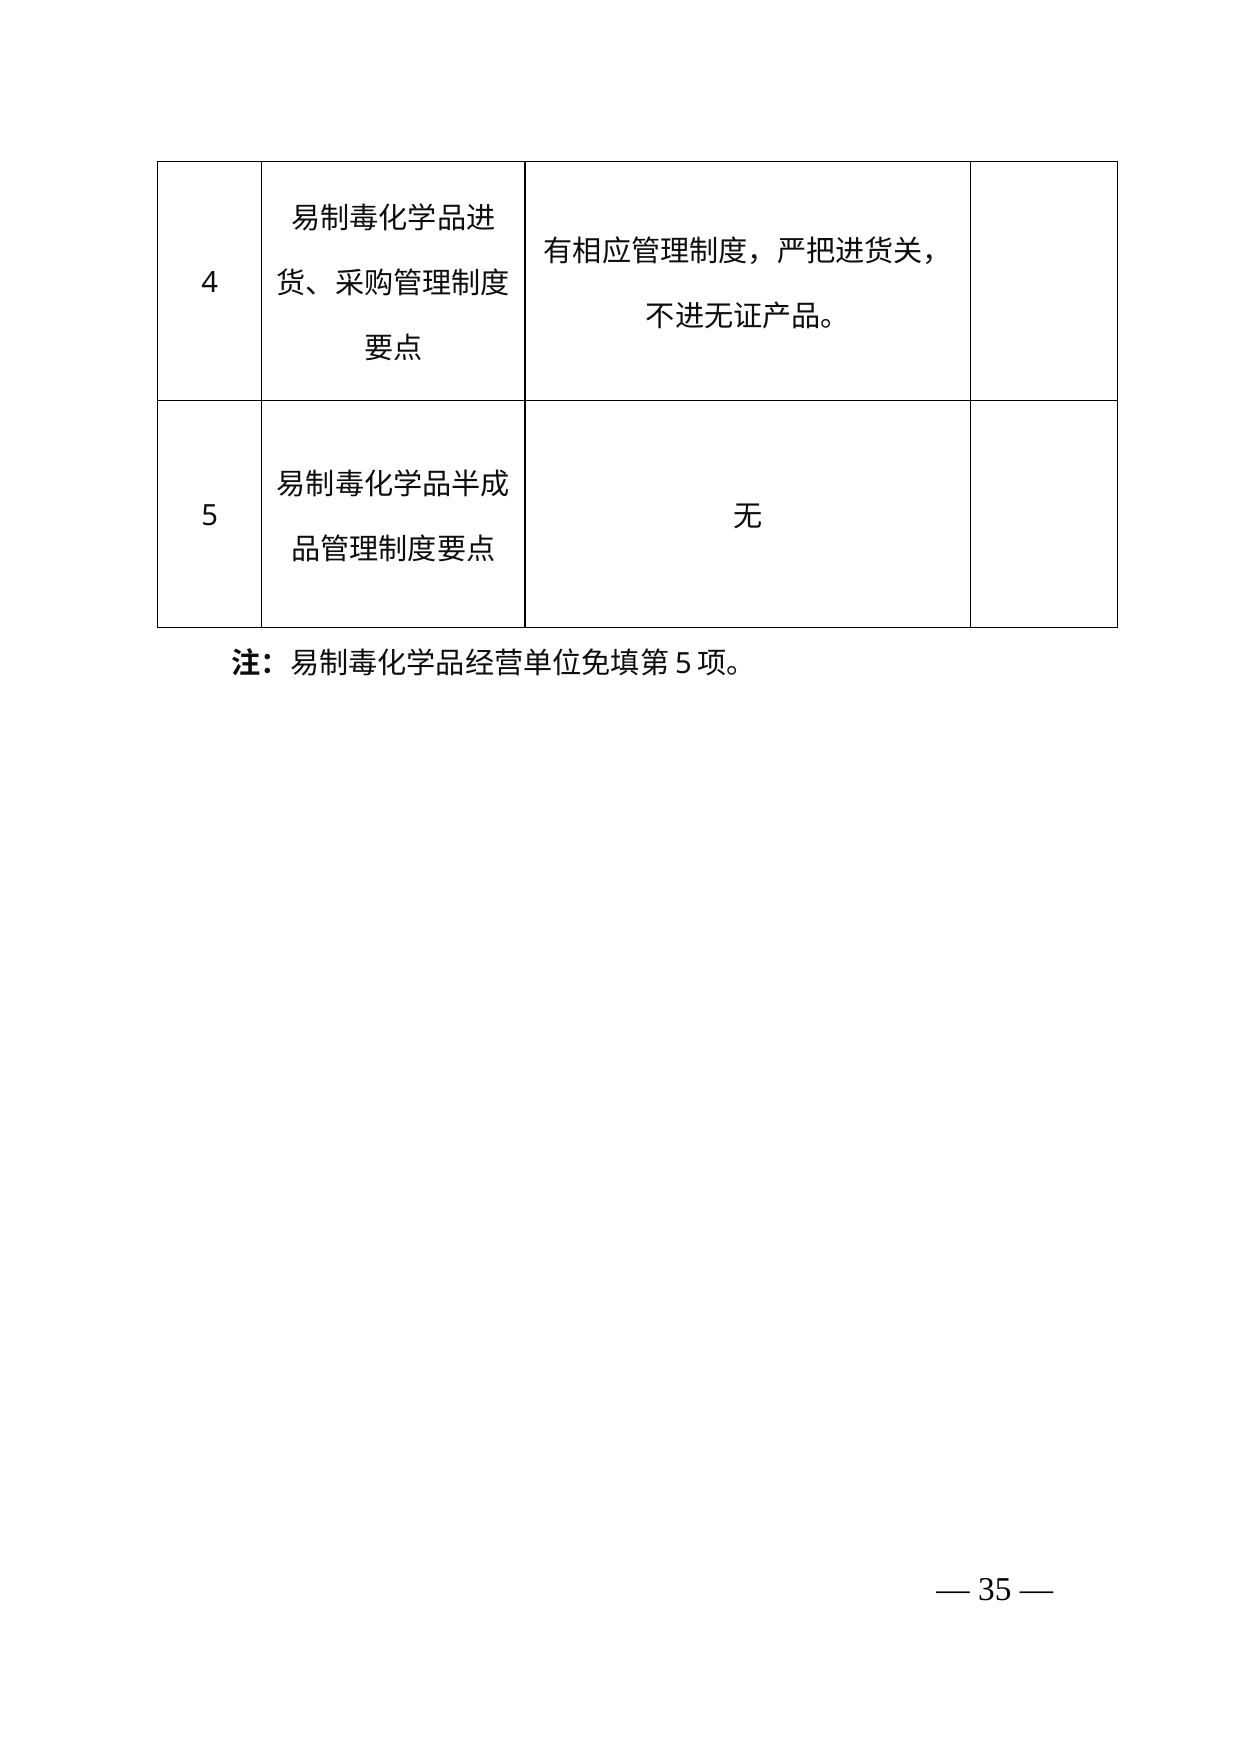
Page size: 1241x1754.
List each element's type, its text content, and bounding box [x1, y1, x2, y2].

table_cell 5 [158, 401, 261, 627]
table_cell [971, 162, 1117, 400]
table_cell 无 [526, 401, 970, 627]
text 注：易制毒化学品经营单位免填第5项。 [187, 628, 1053, 693]
table_cell [971, 401, 1117, 627]
table_cell 易制毒化学品半成品管理制度要点 [262, 401, 524, 627]
table_cell 易制毒化学品进货、采购管理制度要点 [262, 162, 524, 400]
table_cell 4 [158, 162, 261, 400]
table_cell 有相应管理制度，严把进货关，不进无证产品。 [526, 162, 970, 400]
